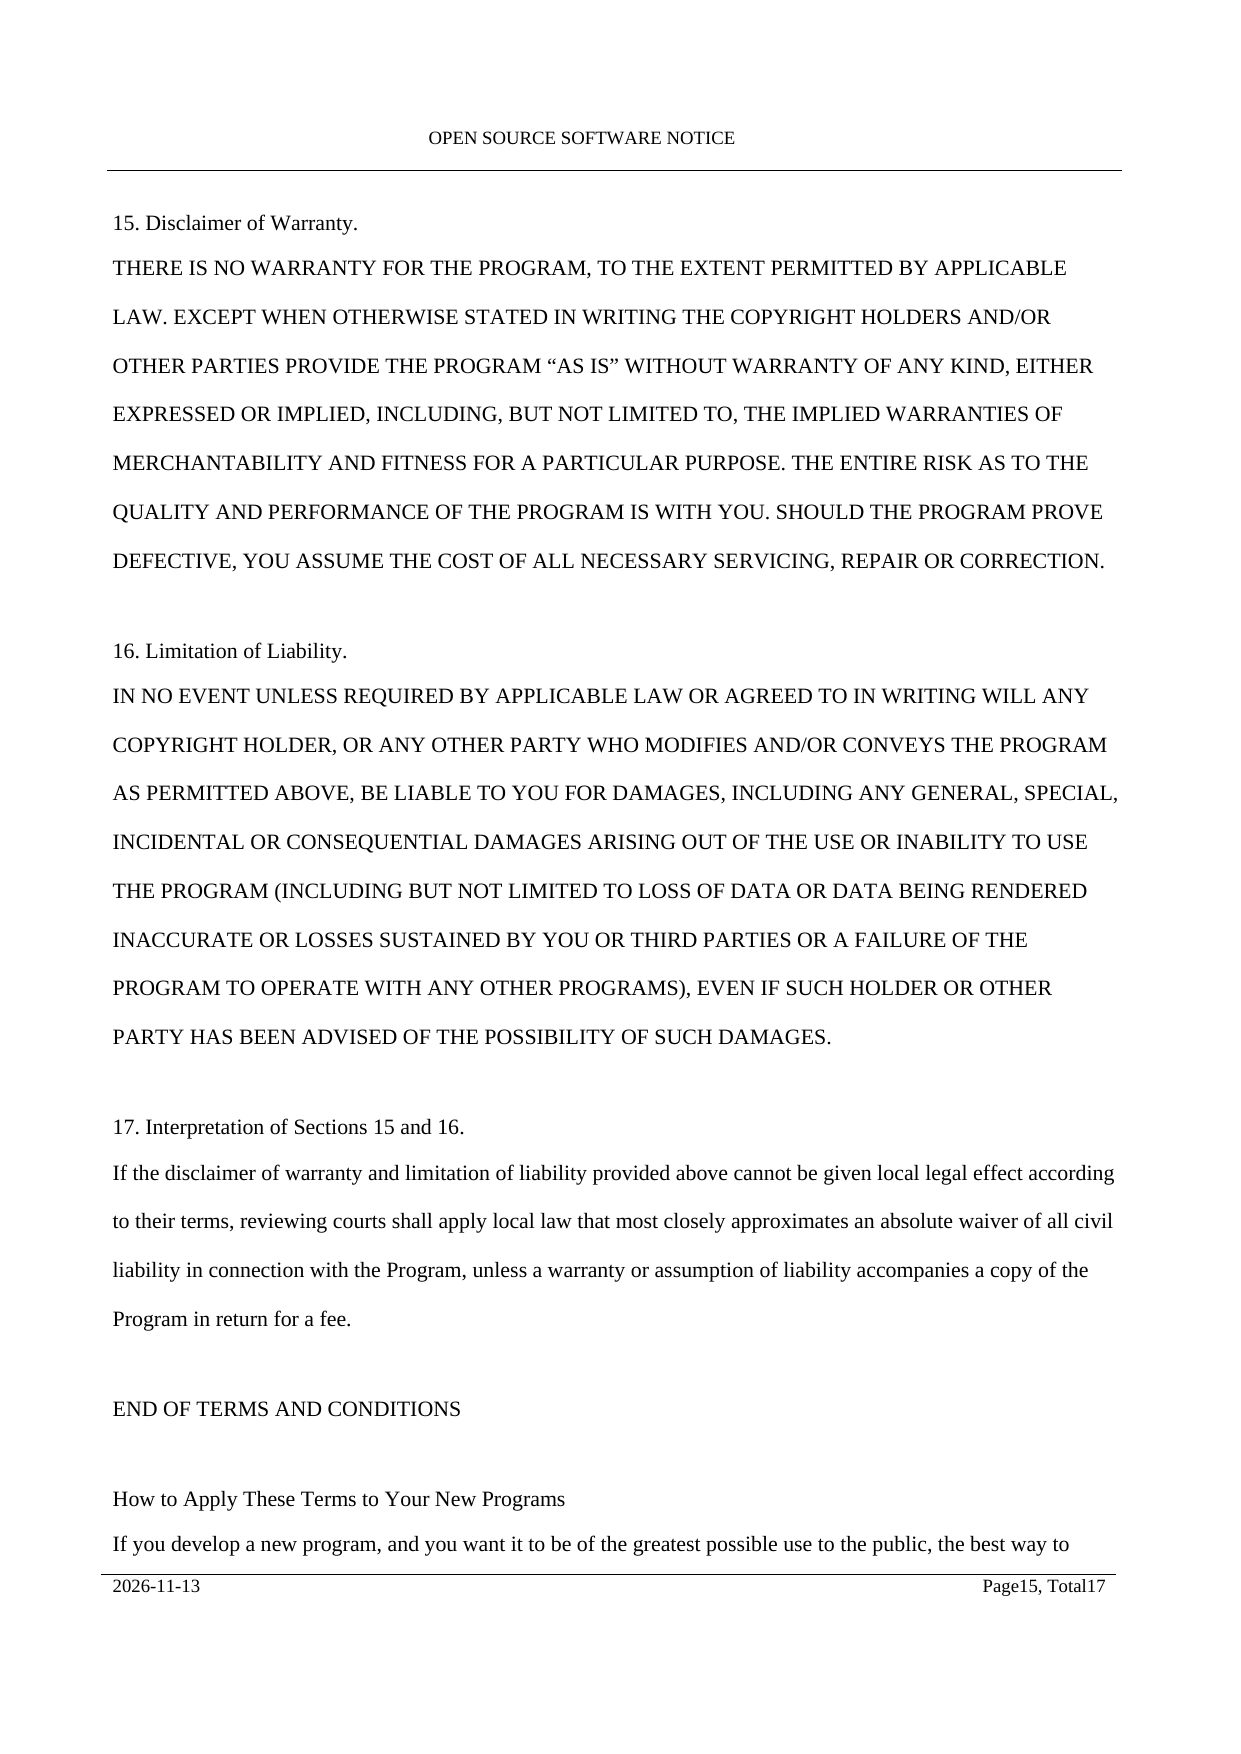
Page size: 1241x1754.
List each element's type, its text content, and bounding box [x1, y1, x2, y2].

text If the disclaimer of warranty and limitation of liability provided above cannot be given local legal effect according to their terms, reviewing courts shall apply local law that most closely approximates an absolute waiver of all civil liability in connection with the Program, unless a warranty or assumption of liability accompanies a copy of the Program in return for a fee. [112, 1156, 1128, 1334]
text 16. Limitation of Liability. [112, 634, 1128, 667]
text THERE IS NO WARRANTY FOR THE PROGRAM, TO THE EXTENT PERMITTED BY APPLICABLE LAW. EXCEPT WHEN OTHERWISE STATED IN WRITING THE COPYRIGHT HOLDERS AND/OR OTHER PARTIES PROVIDE THE PROGRAM “AS IS” WITHOUT WARRANTY OF ANY KIND, EITHER EXPRESSED OR IMPLIED, INCLUDING, BUT NOT LIMITED TO, THE IMPLIED WARRANTIES OF MERCHANTABILITY AND FITNESS FOR A PARTICULAR PURPOSE. THE ENTIRE RISK AS TO THE QUALITY AND PERFORMANCE OF THE PROGRAM IS WITH YOU. SHOULD THE PROGRAM PROVE DEFECTIVE, YOU ASSUME THE COST OF ALL NECESSARY SERVICING, REPAIR OR CORRECTION. [112, 251, 1128, 576]
text END OF TERMS AND CONDITIONS [112, 1392, 1128, 1425]
text How to Apply These Terms to Your New Programs [112, 1482, 1128, 1515]
text 17. Interpretation of Sections 15 and 16. [112, 1111, 1128, 1143]
text 15. Disclaimer of Warranty. [112, 206, 1128, 239]
text IN NO EVENT UNLESS REQUIRED BY APPLICABLE LAW OR AGREED TO IN WRITING WILL ANY COPYRIGHT HOLDER, OR ANY OTHER PARTY WHO MODIFIES AND/OR CONVEYS THE PROGRAM AS PERMITTED ABOVE, BE LIABLE TO YOU FOR DAMAGES, INCLUDING ANY GENERAL, SPECIAL, INCIDENTAL OR CONSEQUENTIAL DAMAGES ARISING OUT OF THE USE OR INABILITY TO USE THE PROGRAM (INCLUDING BUT NOT LIMITED TO LOSS OF DATA OR DATA BEING RENDERED INACCURATE OR LOSSES SUSTAINED BY YOU OR THIRD PARTIES OR A FAILURE OF THE PROGRAM TO OPERATE WITH ANY OTHER PROGRAMS), EVEN IF SUCH HOLDER OR OTHER PARTY HAS BEEN ADVISED OF THE POSSIBILITY OF SUCH DAMAGES. [112, 679, 1128, 1053]
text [112, 1528, 1128, 1560]
